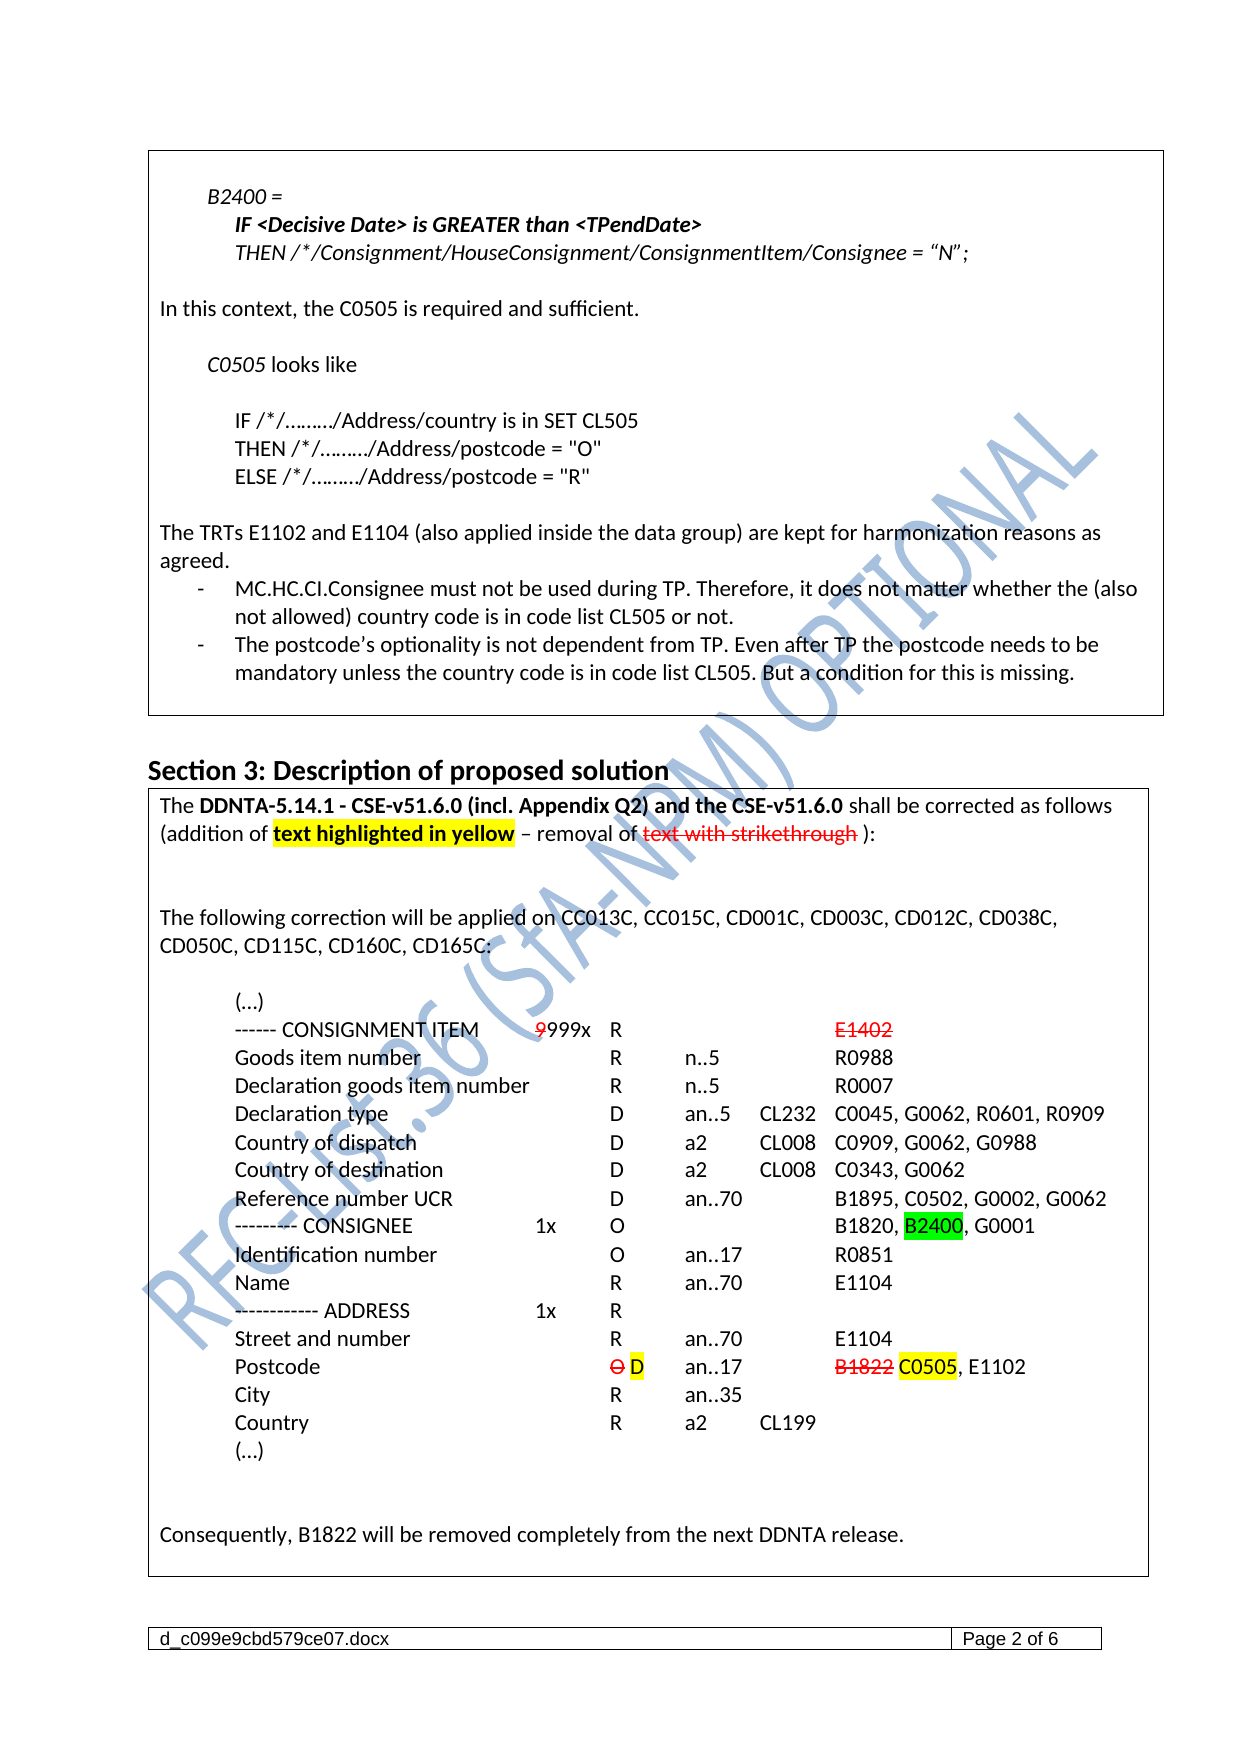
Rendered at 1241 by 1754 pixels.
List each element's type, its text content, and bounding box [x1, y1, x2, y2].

text Section 3: Description of proposed solution [148, 752, 1102, 787]
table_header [149, 151, 1163, 715]
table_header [149, 789, 1148, 1576]
